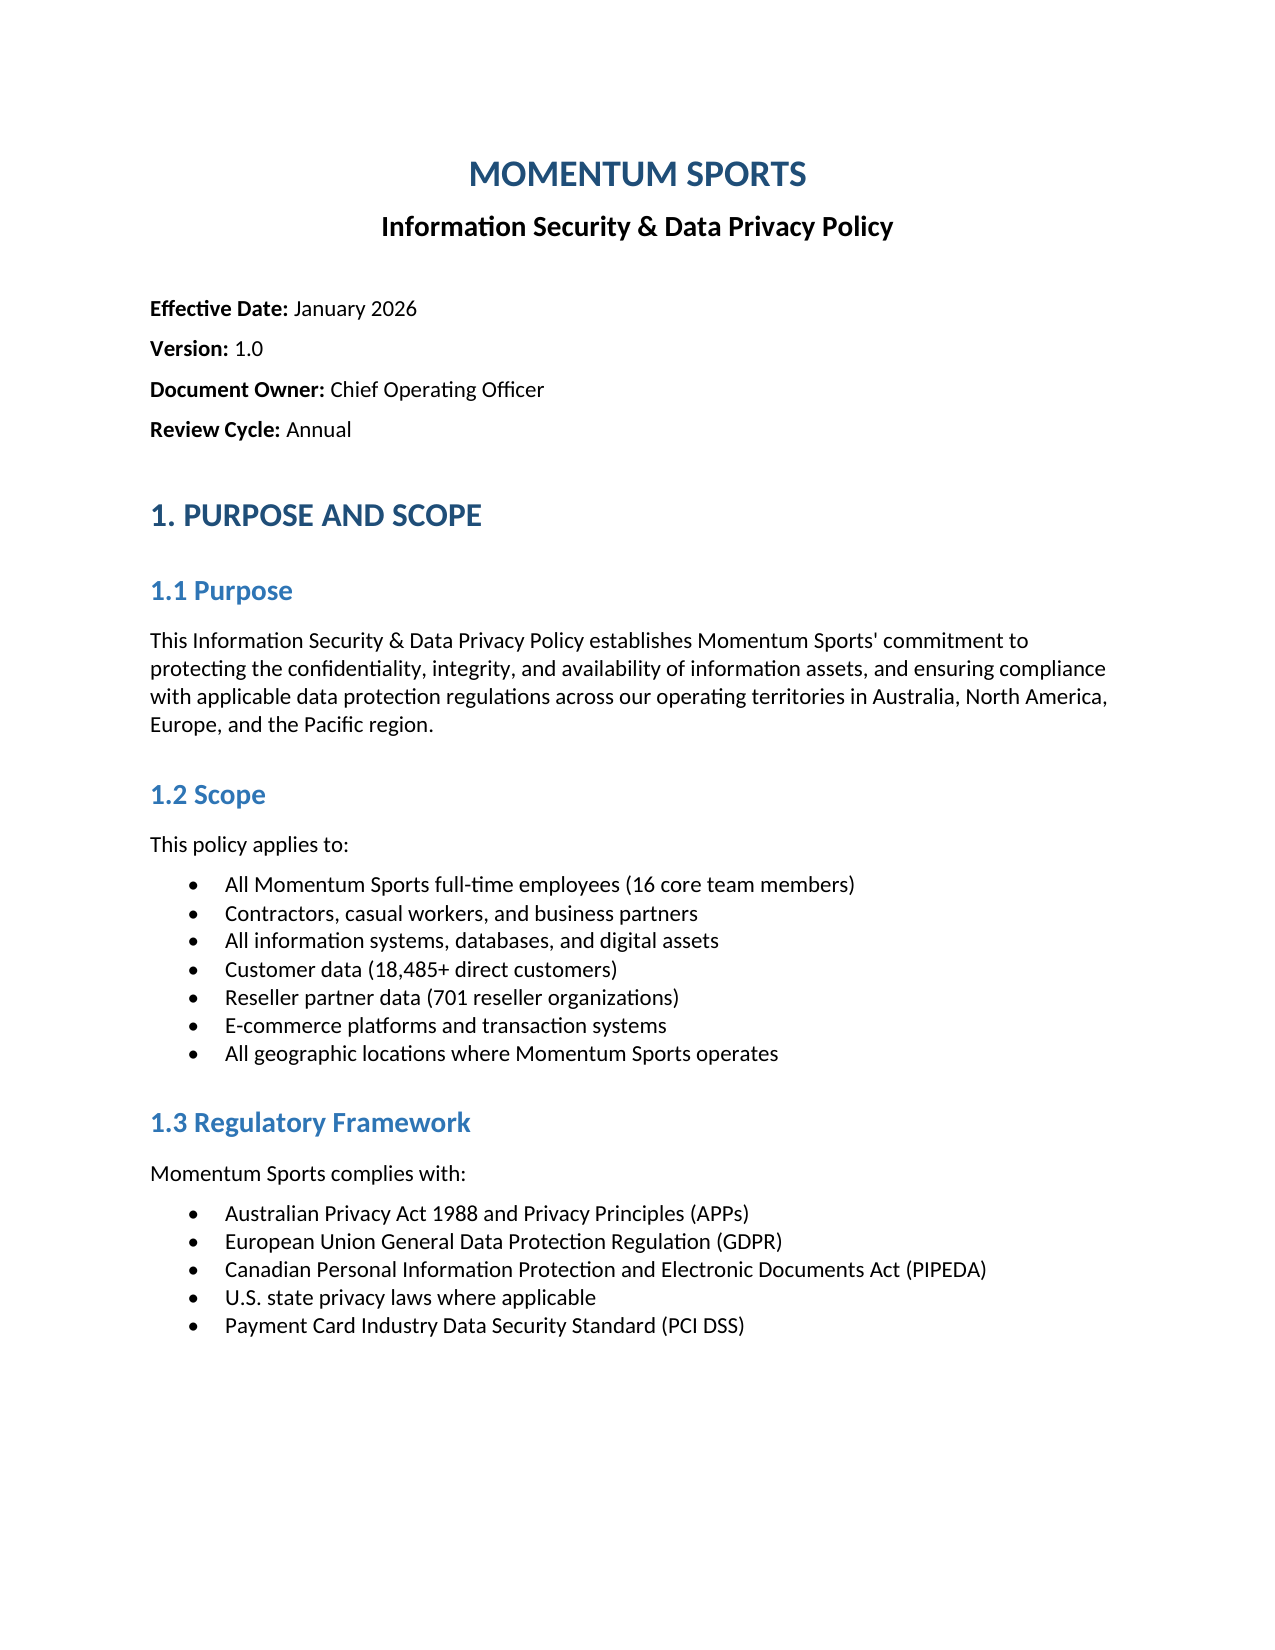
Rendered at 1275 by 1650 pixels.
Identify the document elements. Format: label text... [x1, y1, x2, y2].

list E-commerce platforms and transaction systems [187, 1011, 1125, 1039]
list Canadian Personal Information Protection and Electronic Documents Act (PIPEDA) [187, 1255, 1125, 1283]
text Momentum Sports complies with: [150, 1159, 1125, 1187]
text Information Security & Data Privacy Policy [150, 208, 1125, 244]
text Document Owner: Chief Operating Officer [150, 375, 1125, 403]
list Payment Card Industry Data Security Standard (PCI DSS) [187, 1311, 1125, 1339]
text This policy applies to: [150, 830, 1125, 858]
text This Information Security & Data Privacy Policy establishes Momentum Sports' commitment to protecting the confidentiality, integrity, and availability of information assets, and ensuring compliance with applicable data protection regulations across our operating territories in Australia, North America, Europe, and the Pacific region. [150, 626, 1125, 738]
subtitle 1.1 Purpose [150, 572, 1125, 607]
list All information systems, databases, and digital assets [187, 927, 1125, 955]
text MOMENTUM SPORTS [150, 150, 1125, 196]
text Review Cycle: Annual [150, 416, 1125, 443]
list All geographic locations where Momentum Sports operates [187, 1039, 1125, 1067]
subtitle 1.2 Scope [150, 776, 1125, 811]
text Version: 1.0 [150, 334, 1125, 362]
subtitle 1.3 Regulatory Framework [150, 1104, 1125, 1140]
text Effective Date: January 2026 [150, 294, 1125, 322]
subtitle 1. PURPOSE AND SCOPE [150, 493, 1125, 534]
list U.S. state privacy laws where applicable [187, 1283, 1125, 1311]
list Contractors, casual workers, and business partners [187, 899, 1125, 927]
list All Momentum Sports full-time employees (16 core team members) [187, 871, 1125, 899]
list Australian Privacy Act 1988 and Privacy Principles (APPs) [187, 1199, 1125, 1227]
list Customer data (18,485+ direct customers) [187, 955, 1125, 983]
list European Union General Data Protection Regulation (GDPR) [187, 1227, 1125, 1255]
list Reseller partner data (701 reseller organizations) [187, 983, 1125, 1011]
